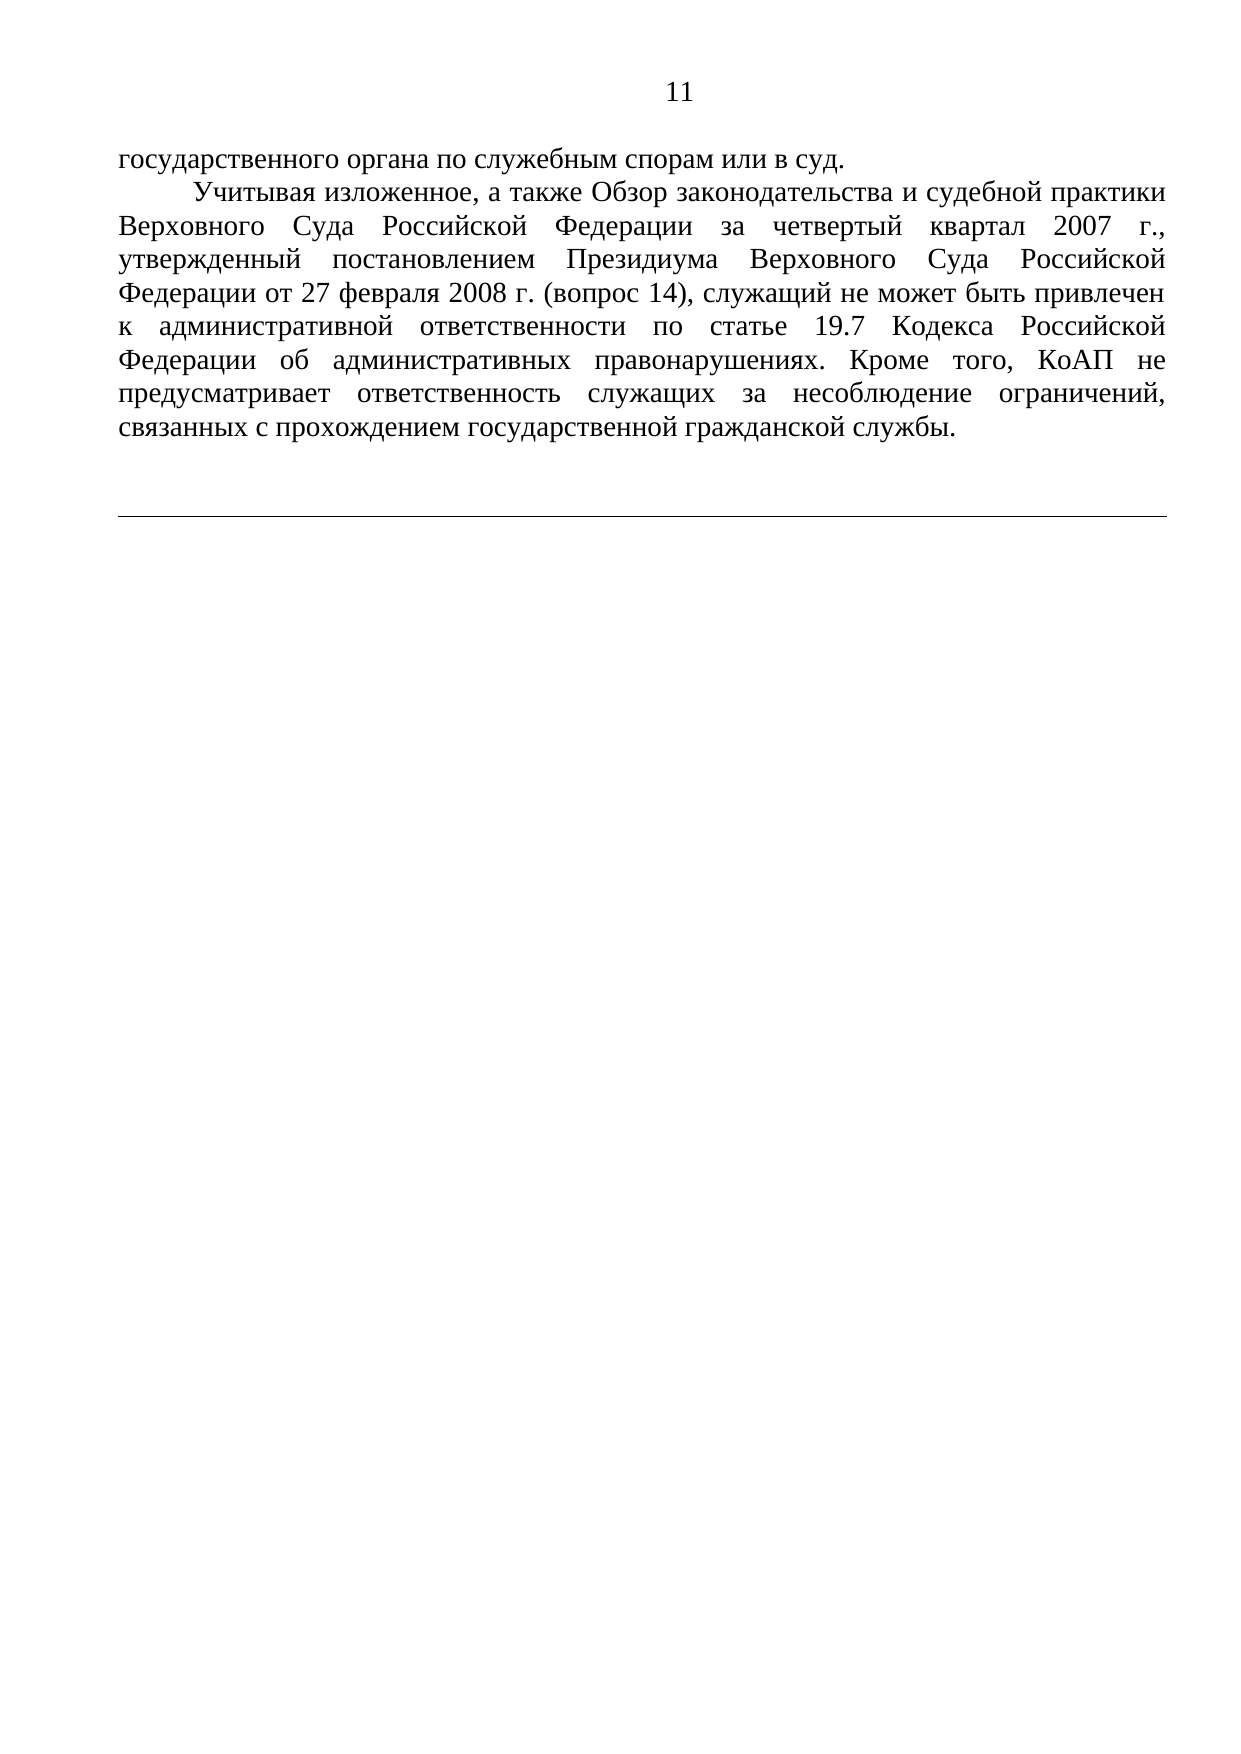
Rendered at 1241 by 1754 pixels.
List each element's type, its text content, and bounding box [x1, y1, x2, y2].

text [118, 141, 1167, 174]
text Учитывая изложенное, а также Обзор законодательства и судебной практики Верховного Суда Российской Федерации за четвертый квартал ., утвержденный постановлением Президиума Верховного Суда Российской Федерации от 27 февраля . (вопрос 14), служащий не может быть привлечен к административной ответственности по статье 19.7 Кодекса Российской Федерации об административных правонарушениях. Кроме того, КоАП не предусматривает ответственность служащих за несоблюдение ограничений, связанных с прохождением государственной гражданской службы. [118, 174, 1167, 443]
